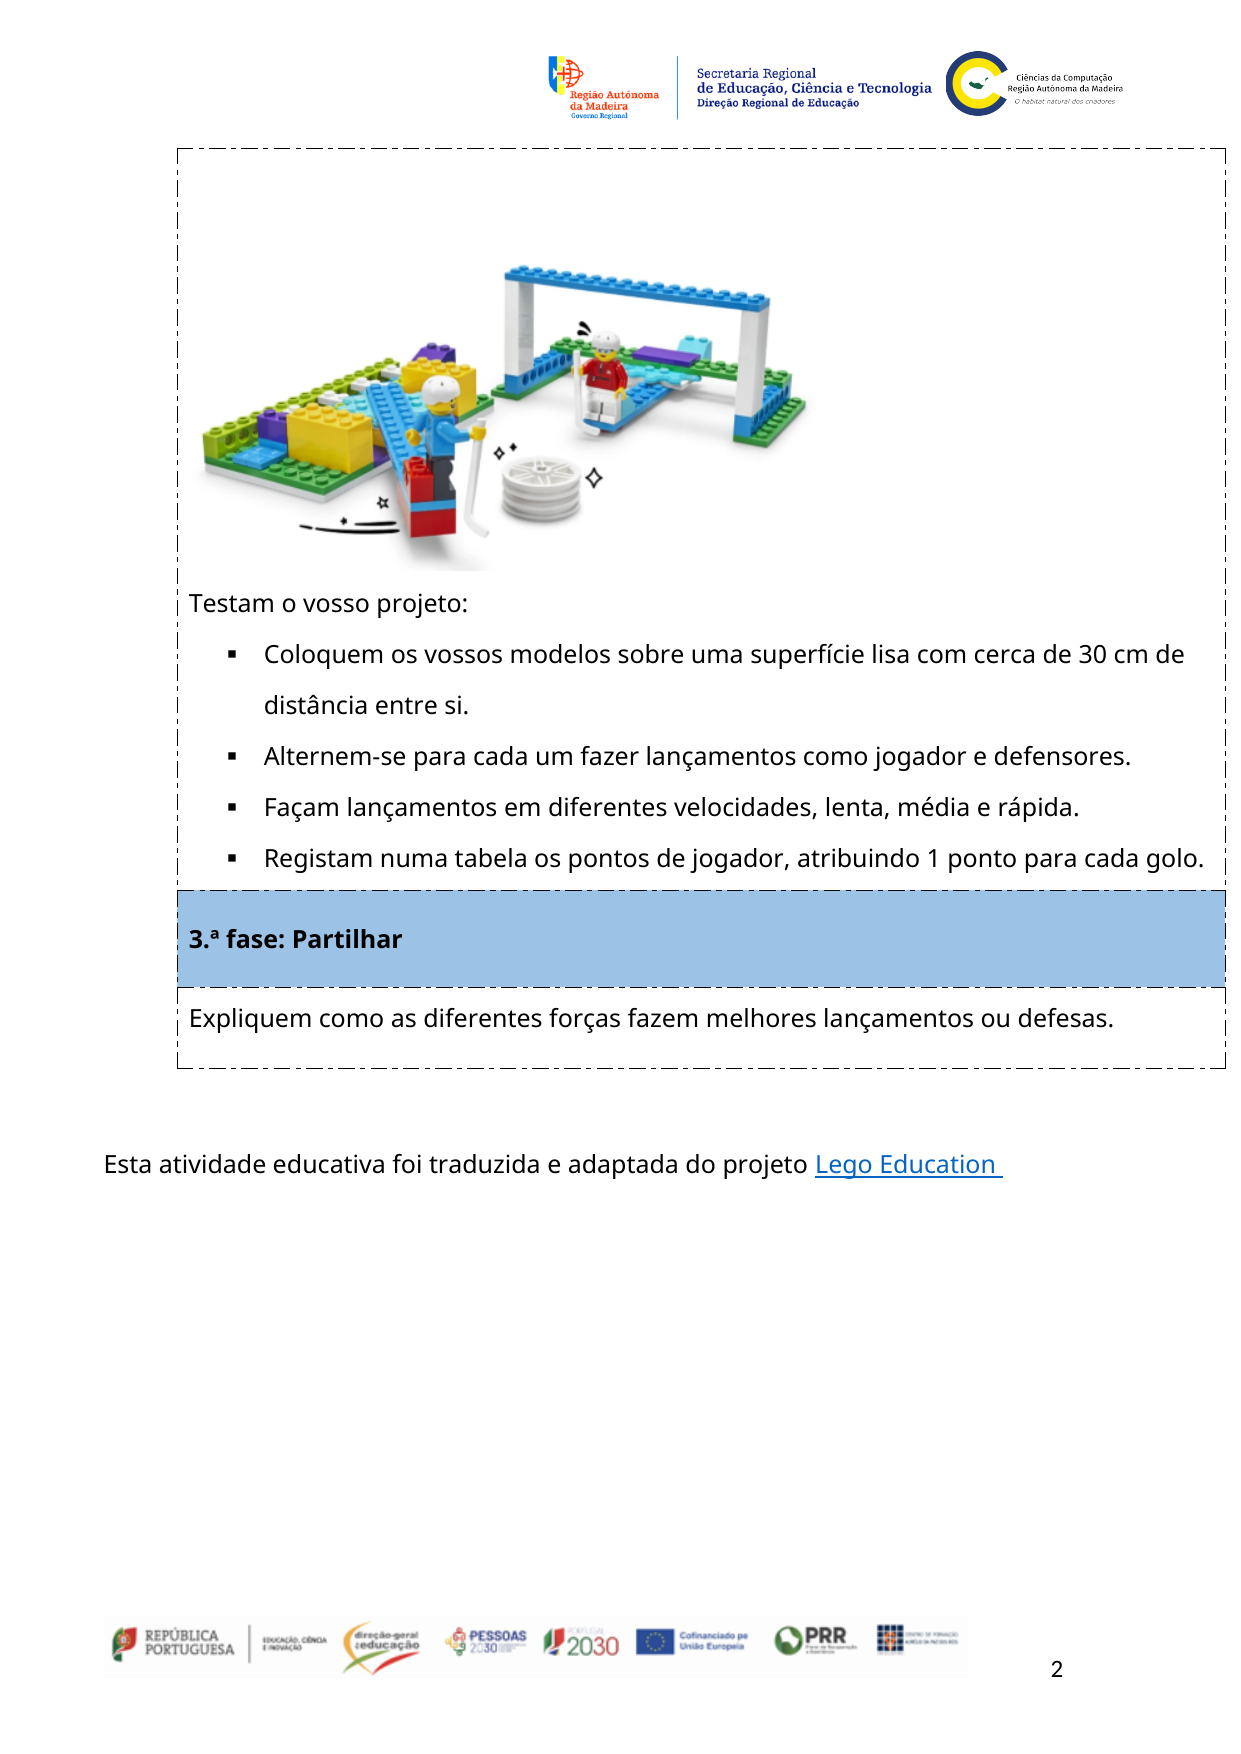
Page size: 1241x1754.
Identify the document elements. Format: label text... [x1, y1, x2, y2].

picture [542, 50, 938, 126]
picture [188, 250, 817, 571]
picture [103, 1615, 968, 1678]
picture [946, 51, 1123, 116]
table_cell Expliquem como as diferentes forças fazem melhores lançamentos ou defesas. [177, 987, 1225, 1068]
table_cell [177, 148, 1225, 889]
table_cell 3.ª fase: Partilhar [177, 890, 1225, 987]
text Esta atividade educativa foi traduzida e adaptada do projeto Lego Education [103, 1147, 1063, 1181]
